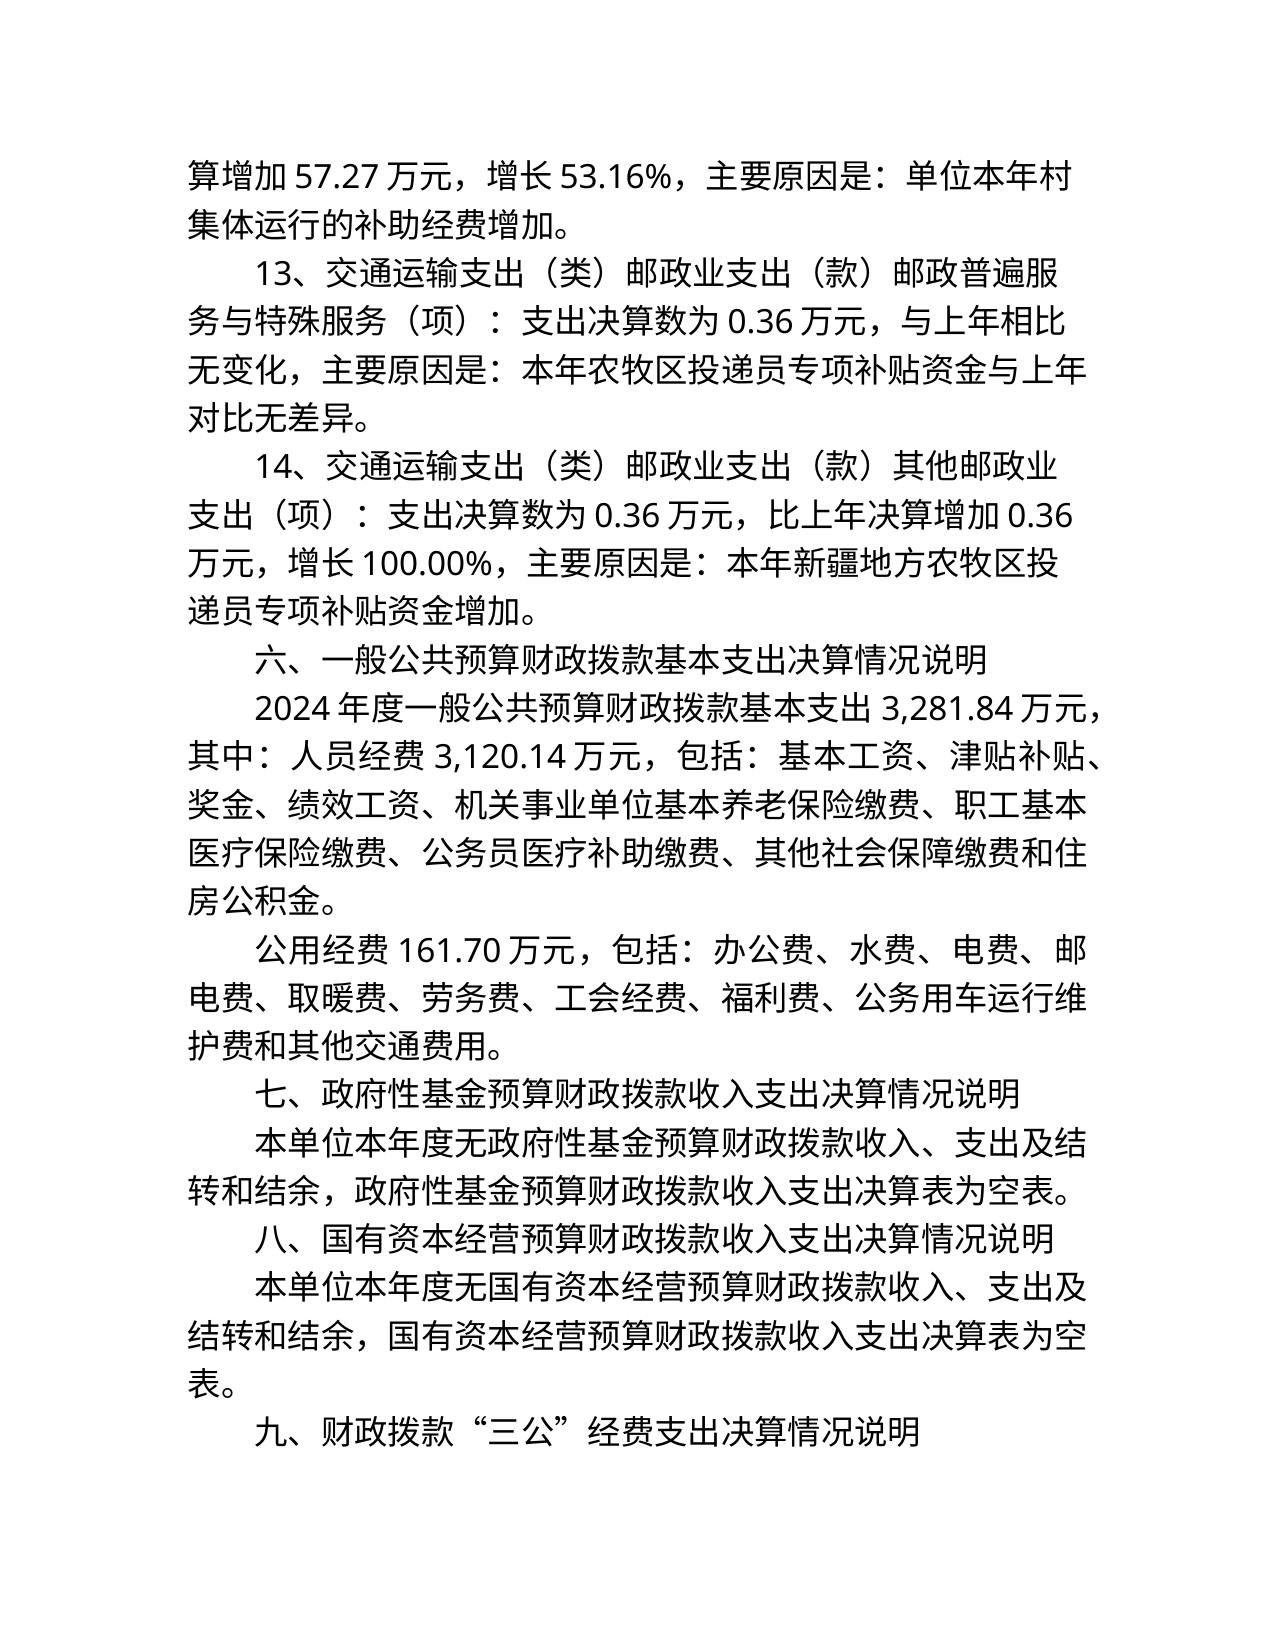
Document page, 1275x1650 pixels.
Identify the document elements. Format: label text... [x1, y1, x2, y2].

text 七、政府性基金预算财政拨款收入支出决算情况说明 [187, 1068, 1087, 1116]
text 本单位本年度无政府性基金预算财政拨款收入、支出及结转和结余，政府性基金预算财政拨款收入支出决算表为空表。 [187, 1116, 1087, 1213]
text 公用经费161.70万元，包括：办公费、水费、电费、邮电费、取暖费、劳务费、工会经费、福利费、公务用车运行维护费和其他交通费用。 [187, 923, 1087, 1068]
text 九、财政拨款“三公”经费支出决算情况说明 [187, 1406, 1087, 1454]
text 八、国有资本经营预算财政拨款收入支出决算情况说明 [187, 1213, 1087, 1261]
text 本单位本年度无国有资本经营预算财政拨款收入、支出及结转和结余，国有资本经营预算财政拨款收入支出决算表为空表。 [187, 1261, 1087, 1406]
text 六、一般公共预算财政拨款基本支出决算情况说明 [187, 633, 1087, 682]
text 13、交通运输支出（类）邮政业支出（款）邮政普遍服务与特殊服务（项）：支出决算数为0.36万元，与上年相比无变化，主要原因是：本年农牧区投递员专项补贴资金与上年对比无差异。 [187, 247, 1087, 440]
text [187, 150, 1087, 247]
text 14、交通运输支出（类）邮政业支出（款）其他邮政业支出（项）：支出决算数为0.36万元，比上年决算增加0.36万元，增长100.00%，主要原因是：本年新疆地方农牧区投递员专项补贴资金增加。 [187, 440, 1087, 633]
text 2024年度一般公共预算财政拨款基本支出3,281.84万元，其中：人员经费3,120.14万元，包括：基本工资、津贴补贴、奖金、绩效工资、机关事业单位基本养老保险缴费、职工基本医疗保险缴费、公务员医疗补助缴费、其他社会保障缴费和住房公积金。 [187, 682, 1087, 923]
